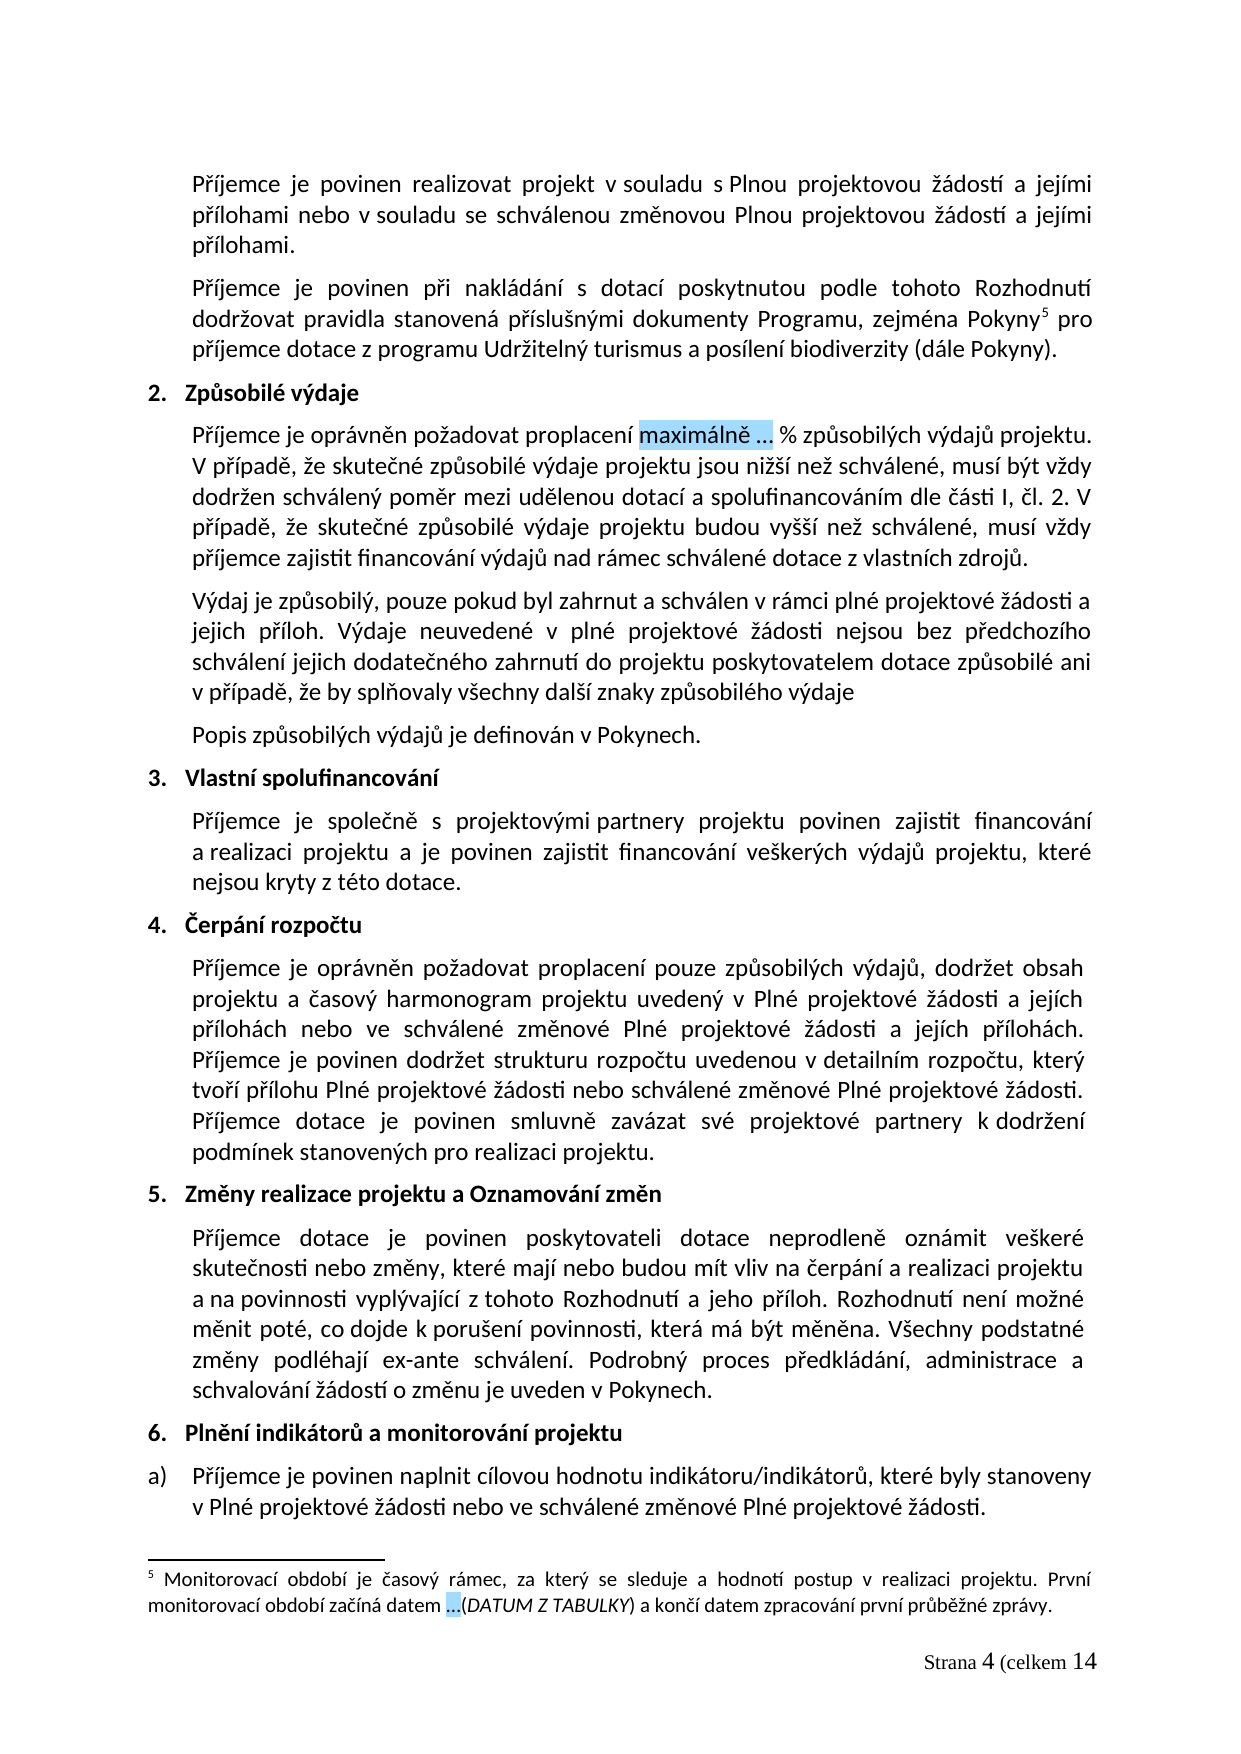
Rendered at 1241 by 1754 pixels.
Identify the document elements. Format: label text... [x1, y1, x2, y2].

list Způsobilé výdaje [148, 377, 1093, 407]
text Příjemce dotace je povinen poskytovateli dotace neprodleně oznámit veškeré skutečnosti nebo změny, které mají nebo budou mít vliv na čerpání a realizaci projektu a na povinnosti vyplývající z tohoto Rozhodnutí a jeho příloh. Rozhodnutí není možné měnit poté, co dojde k porušení povinnosti, která má být měněna. Všechny podstatné změny podléhají ex-ante schválení. Podrobný proces předkládání, administrace a schvalování žádostí o změnu je uveden v Pokynech. [192, 1222, 1085, 1405]
list Plnění indikátorů a monitorování projektu [148, 1417, 1093, 1448]
text Příjemce je povinen realizovat projekt v souladu s Plnou projektovou žádostí a jejími přílohami nebo v souladu se schválenou změnovou Plnou projektovou žádostí a jejími přílohami. [192, 168, 1093, 260]
text Příjemce je oprávněn požadovat proplacení pouze způsobilých výdajů, dodržet obsah projektu a časový harmonogram projektu uvedený v Plné projektové žádosti a jejích přílohách nebo ve schválené změnové Plné projektové žádosti a jejích přílohách. Příjemce je povinen dodržet strukturu rozpočtu uvedenou v detailním rozpočtu, který tvoří přílohu Plné projektové žádosti nebo schválené změnové Plné projektové žádosti. Příjemce dotace je povinen smluvně zavázat své projektové partnery k dodržení podmínek stanovených pro realizaci projektu. [192, 952, 1085, 1166]
text Příjemce je oprávněn požadovat proplacení maximálně … % způsobilých výdajů projektu. V případě, že skutečné způsobilé výdaje projektu jsou nižší než schválené, musí být vždy dodržen schválený poměr mezi udělenou dotací a spolufinancováním dle části I, čl. 2. V případě, že skutečné způsobilé výdaje projektu budou vyšší než schválené, musí vždy příjemce zajistit financování výdajů nad rámec schválené dotace z vlastních zdrojů. [192, 420, 1093, 572]
text Popis způsobilých výdajů je definován v Pokynech. [192, 719, 1093, 750]
text Příjemce je povinen při nakládání s dotací poskytnutou podle tohoto Rozhodnutí dodržovat pravidla stanovená příslušnými dokumenty Programu, zejména Pokyny pro příjemce dotace z programu Udržitelný turismus a posílení biodiverzity (dále Pokyny). [192, 273, 1093, 364]
text Výdaj je způsobilý, pouze pokud byl zahrnut a schválen v rámci plné projektové žádosti a jejich příloh. Výdaje neuvedené v plné projektové žádosti nejsou bez předchozího schválení jejich dodatečného zahrnutí do projektu poskytovatelem dotace způsobilé ani v případě, že by splňovaly všechny další znaky způsobilého výdaje [192, 585, 1093, 707]
text Příjemce je společně s projektovými partnery projektu povinen zajistit financování a realizaci projektu a je povinen zajistit financování veškerých výdajů projektu, které nejsou kryty z této dotace. [192, 805, 1093, 897]
list Změny realizace projektu a Oznamování změn [148, 1179, 1093, 1209]
list Čerpání rozpočtu [148, 909, 1093, 940]
list Vlastní spolufinancování [148, 762, 1093, 793]
list Příjemce je povinen naplnit cílovou hodnotu indikátoru/indikátorů, které byly stanoveny v Plné projektové žádosti nebo ve schválené změnové Plné projektové žádosti. [148, 1460, 1093, 1521]
